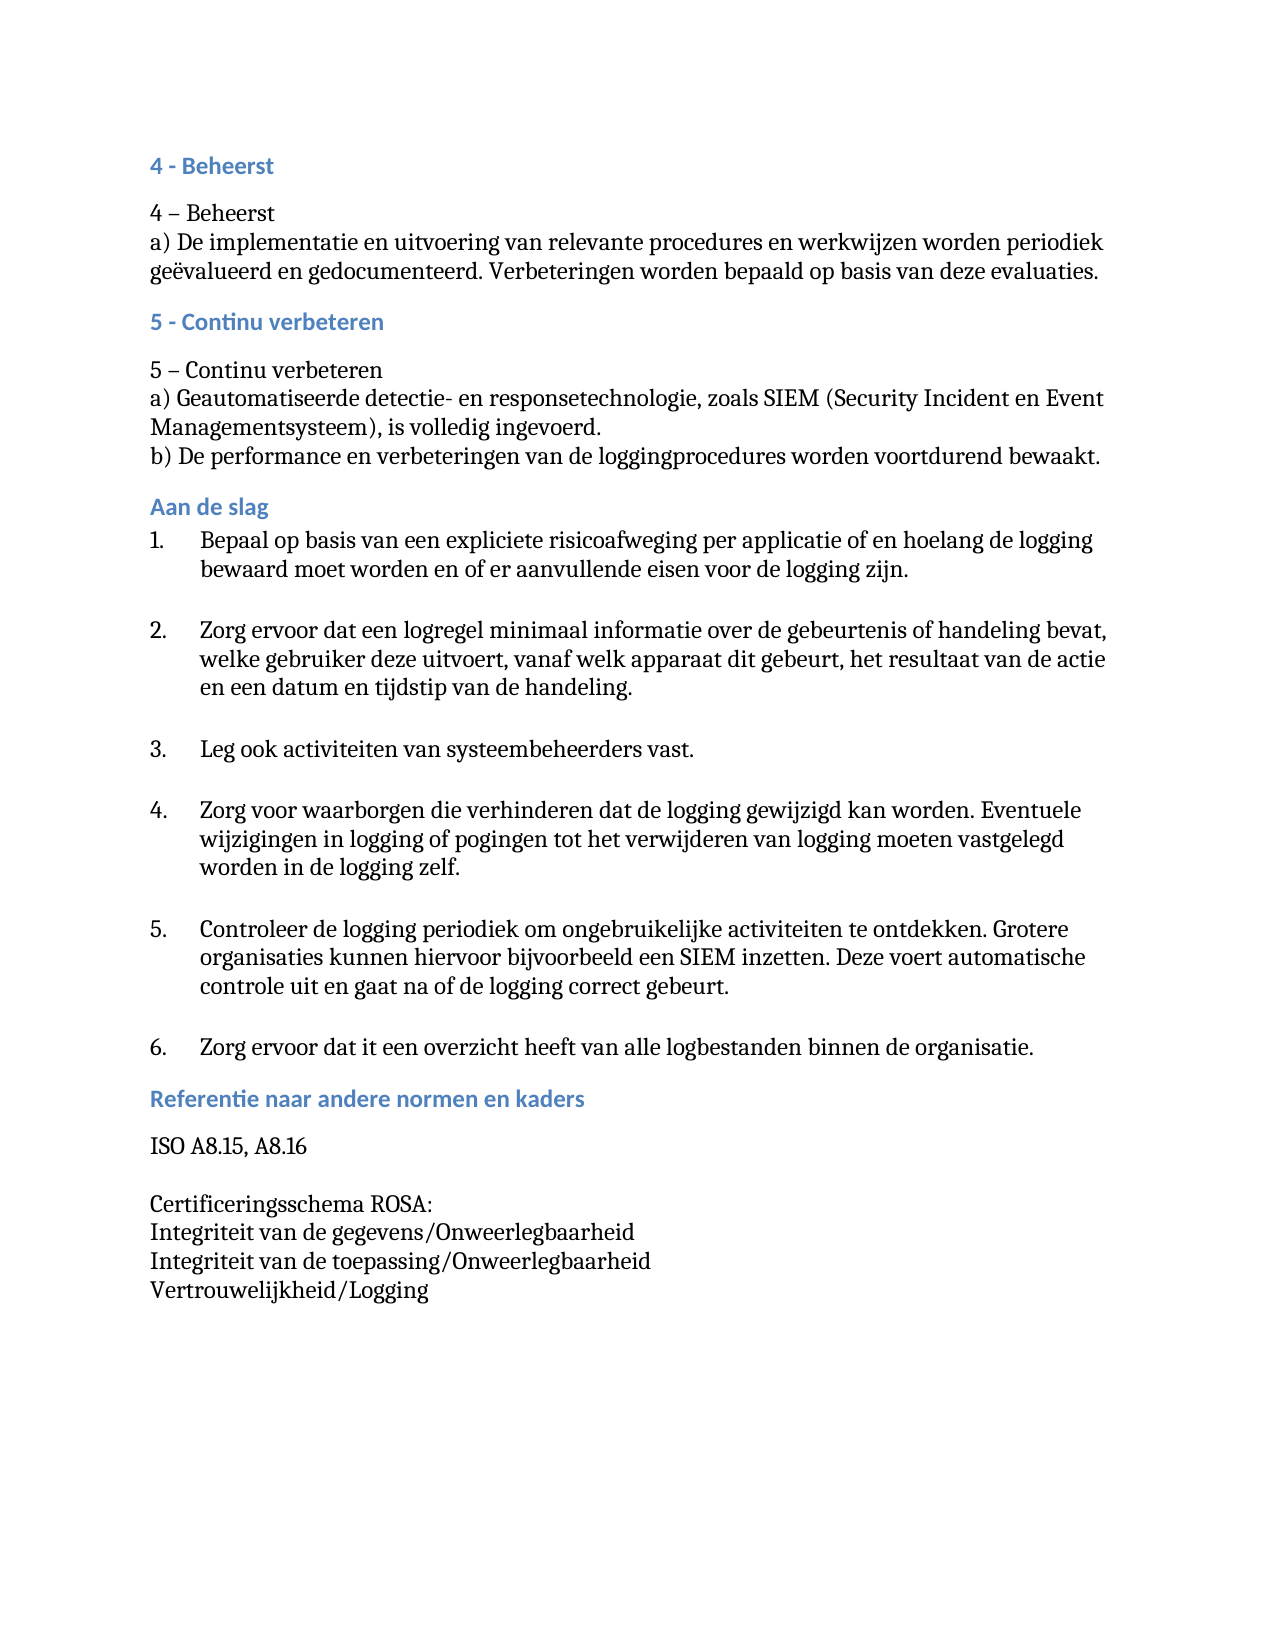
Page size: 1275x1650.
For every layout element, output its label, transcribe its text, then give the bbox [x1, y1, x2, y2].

text ISO A8.15, A8.16 Certificeringsschema ROSA: Integriteit van de gegevens/Onweerlegbaarheid Integriteit van de toepassing/Onweerlegbaarheid Vertrouwelijkheid/Logging [150, 1132, 1125, 1304]
list Bepaal op basis van een expliciete risicoafweging per applicatie of en hoelang de logging bewaard moet worden en of er aanvullende eisen voor de logging zijn. [150, 526, 1125, 612]
subtitle Referentie naar andere normen en kaders [150, 1083, 1125, 1113]
list Leg ook activiteiten van systeembeheerders vast. [150, 734, 1125, 792]
list Zorg ervoor dat een logregel minimaal informatie over de gebeurtenis of handeling bevat, welke gebruiker deze uitvoert, vanaf welk apparaat dit gebeurt, het resultaat van de actie en een datum en tijdstip van de handeling. [150, 616, 1125, 731]
text 5 – Continu verbeteren a) Geautomatiseerde detectie- en responsetechnologie, zoals SIEM (Security Incident en Event Managementsysteem), is volledig ingevoerd. b) De performance en verbeteringen van de loggingprocedures worden voortdurend bewaakt. [150, 356, 1125, 471]
list Zorg ervoor dat it een overzicht heeft van alle logbestanden binnen de organisatie. [150, 1033, 1125, 1062]
text 4 – Beheerst a) De implementatie en uitvoering van relevante procedures en werkwijzen worden periodiek geëvalueerd en gedocumenteerd. Verbeteringen worden bepaald op basis van deze evaluaties. [150, 199, 1125, 286]
list Zorg voor waarborgen die verhinderen dat de logging gewijzigd kan worden. Eventuele wijzigingen in logging of pogingen tot het verwijderen van logging moeten vastgelegd worden in de logging zelf. [150, 796, 1125, 911]
subtitle 5 - Continu verbeteren [150, 306, 1125, 337]
subtitle Aan de slag [150, 491, 1125, 522]
subtitle 4 - Beheerst [150, 150, 1125, 181]
list Controleer de logging periodiek om ongebruikelijke activiteiten te ontdekken. Grotere organisaties kunnen hiervoor bijvoorbeeld een SIEM inzetten. Deze voert automatische controle uit en gaat na of de logging correct gebeurt. [150, 914, 1125, 1029]
